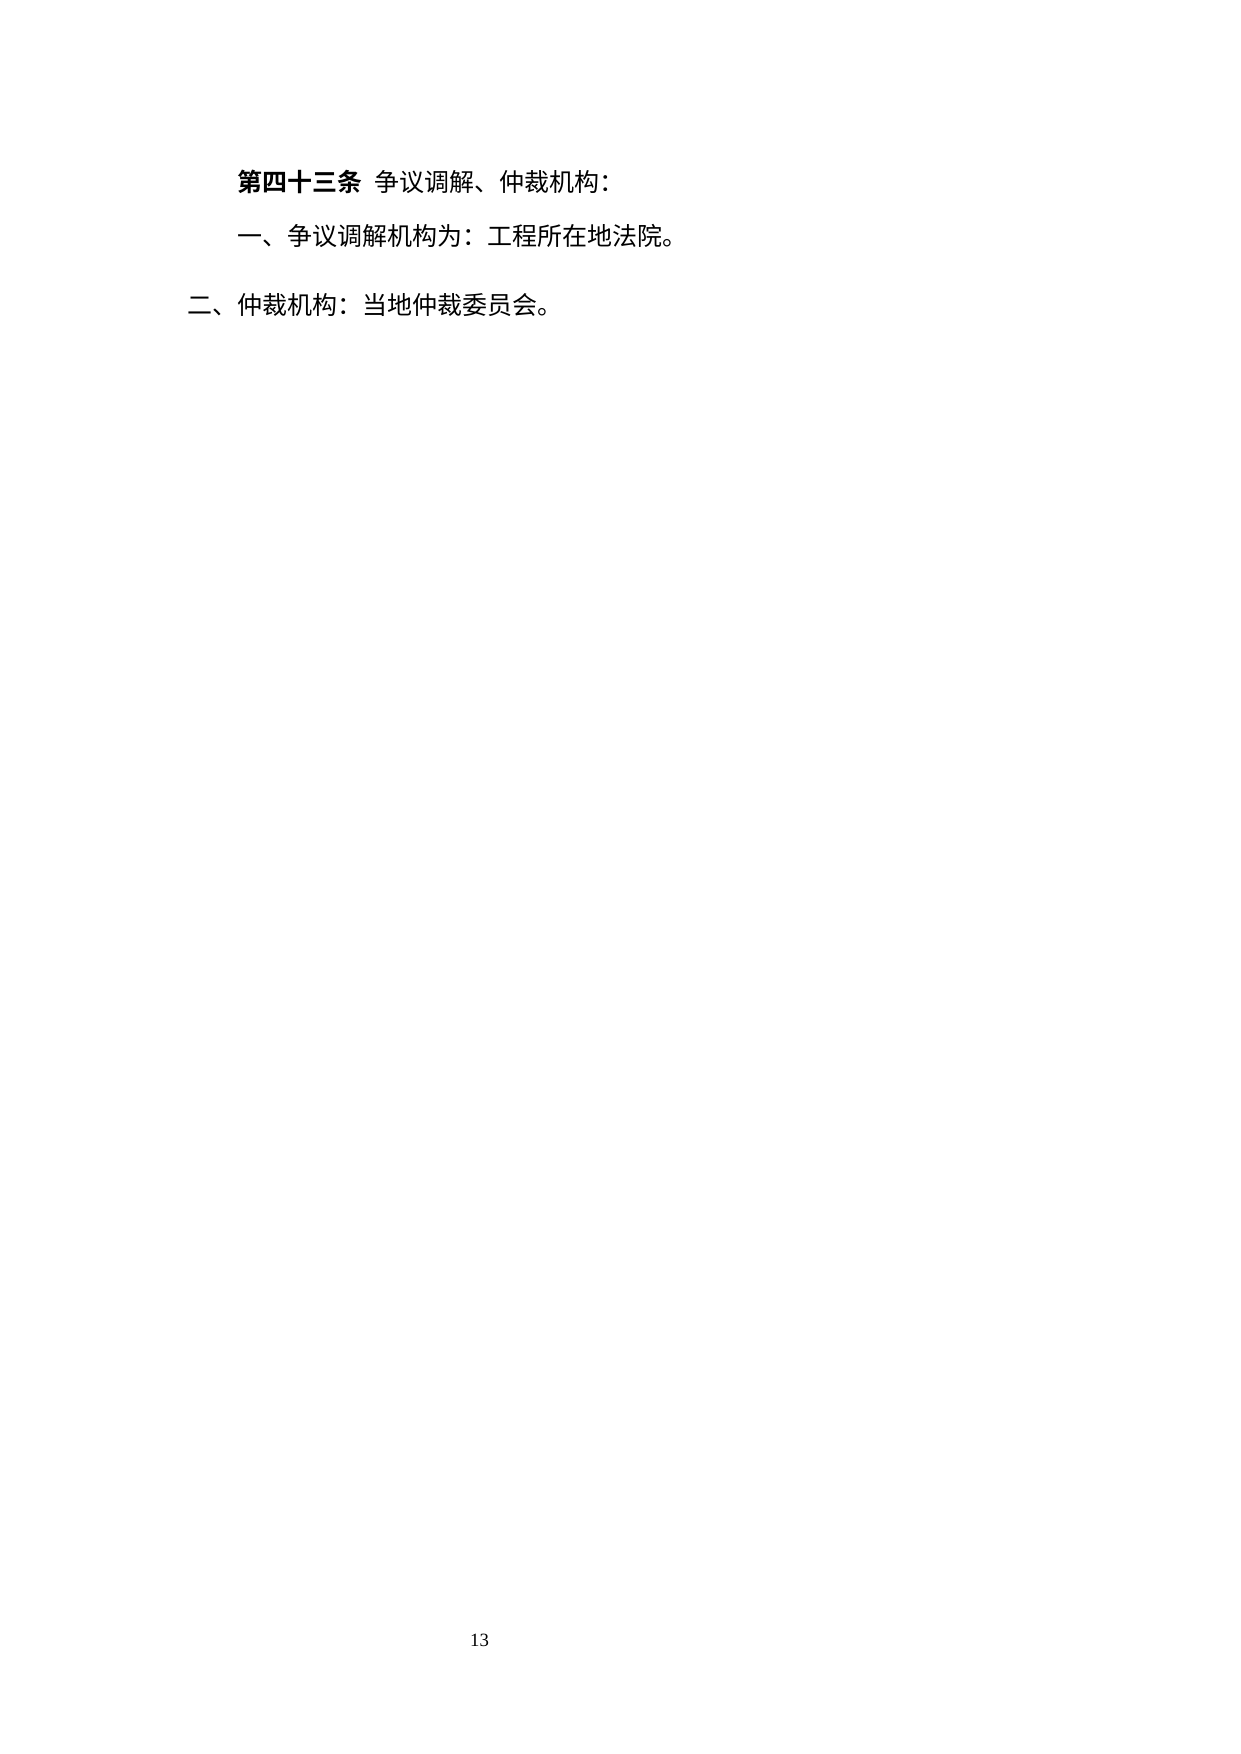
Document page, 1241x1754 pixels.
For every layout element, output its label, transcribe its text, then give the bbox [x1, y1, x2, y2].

text 一、争议调解机构为：工程所在地法院。 [187, 216, 1053, 253]
text 第四十三条 争议调解、仲裁机构： [187, 162, 1053, 198]
text 二、仲裁机构：当地仲裁委员会。 [187, 271, 1053, 336]
